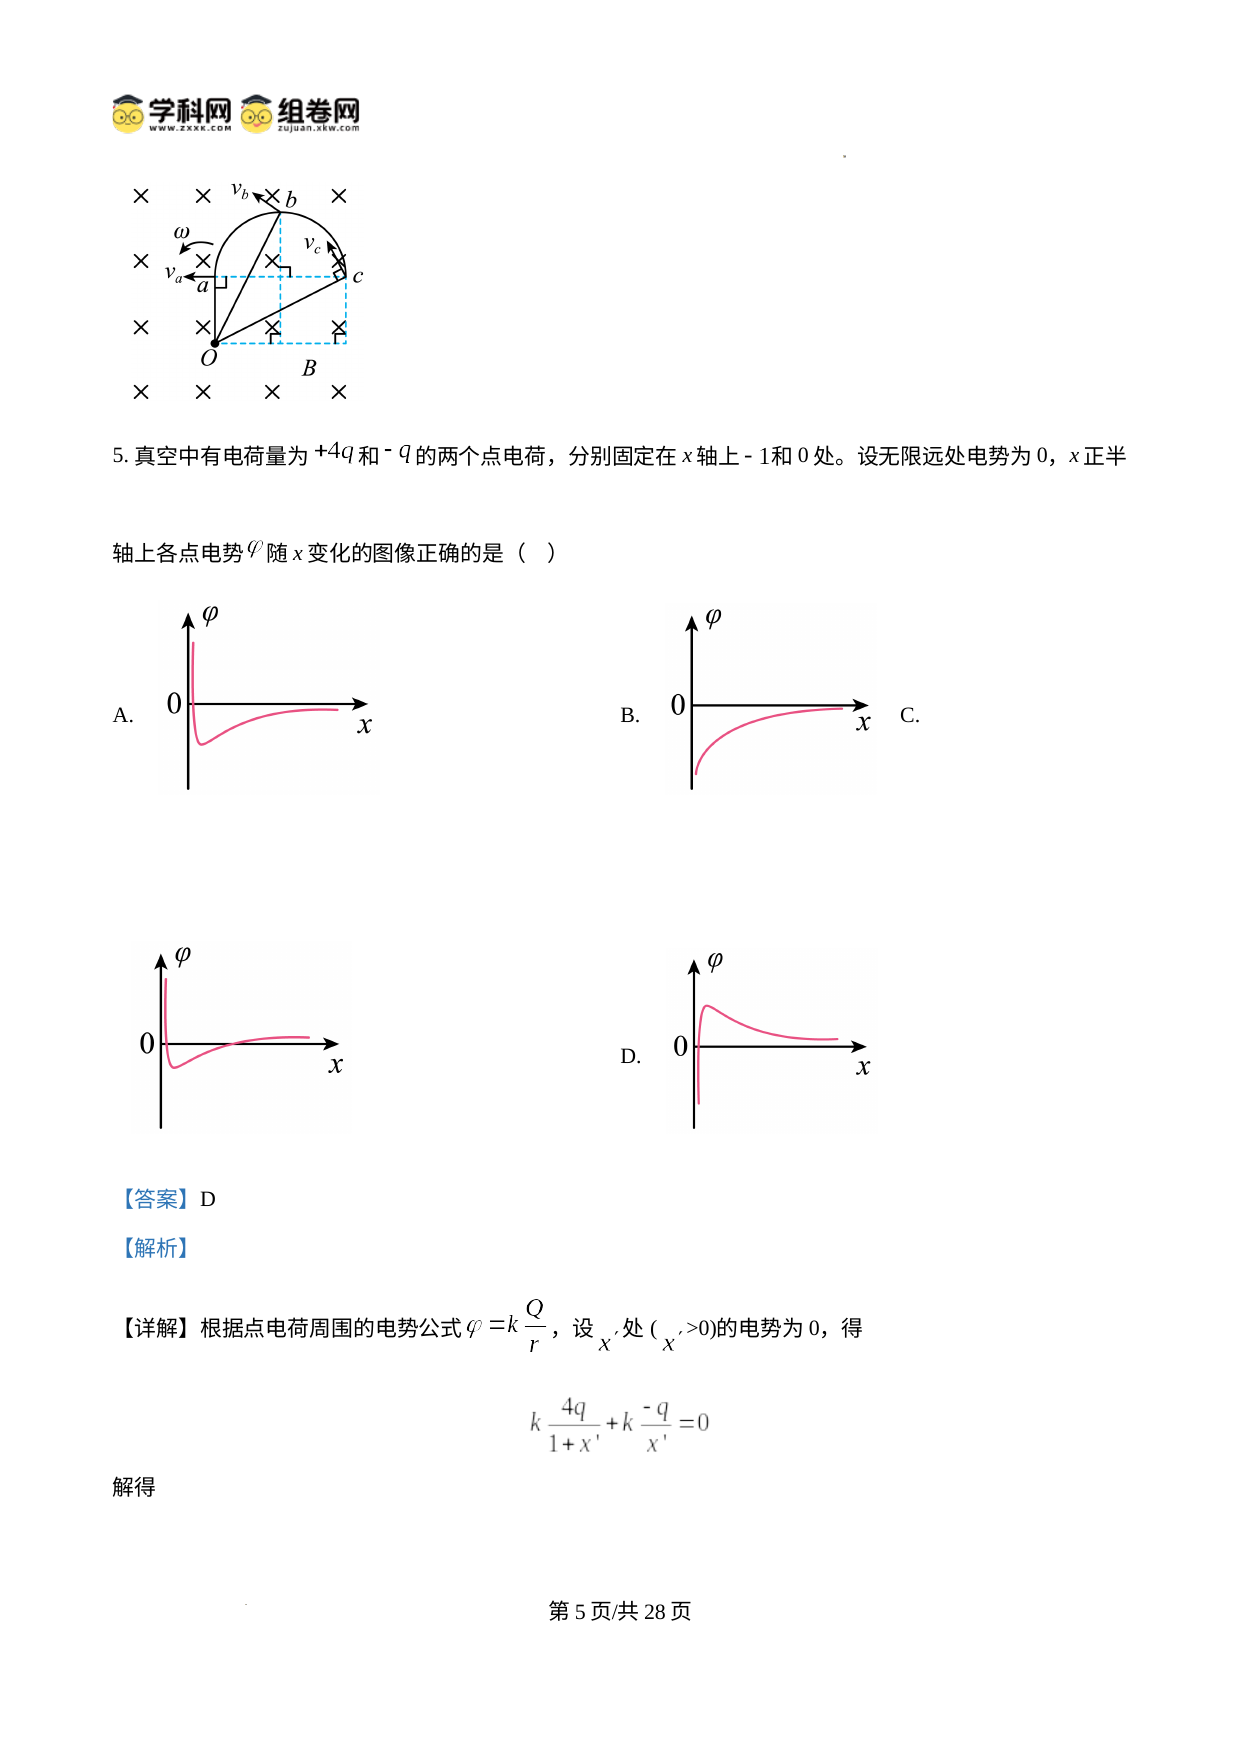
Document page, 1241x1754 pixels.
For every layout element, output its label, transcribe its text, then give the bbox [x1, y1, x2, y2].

text 【详解】根据点电荷周围的电势公式，设处 (>0)的电势为0，得 [112, 1278, 1128, 1376]
picture [112, 90, 231, 138]
picture [131, 182, 365, 401]
text 【答案】D [112, 1182, 1128, 1214]
text 【解析】 [112, 1230, 1128, 1263]
picture [240, 90, 360, 138]
text 5. 真空中有电荷量为和的两个点电荷，分别固定在x轴上和0处。设无限远处电势为0，x正半轴上各点电势随x变化的图像正确的是（ ） [112, 422, 1128, 585]
picture [131, 941, 352, 1134]
text 解得 [112, 1469, 1128, 1502]
picture [158, 600, 381, 795]
picture [665, 948, 879, 1134]
picture [664, 603, 877, 795]
